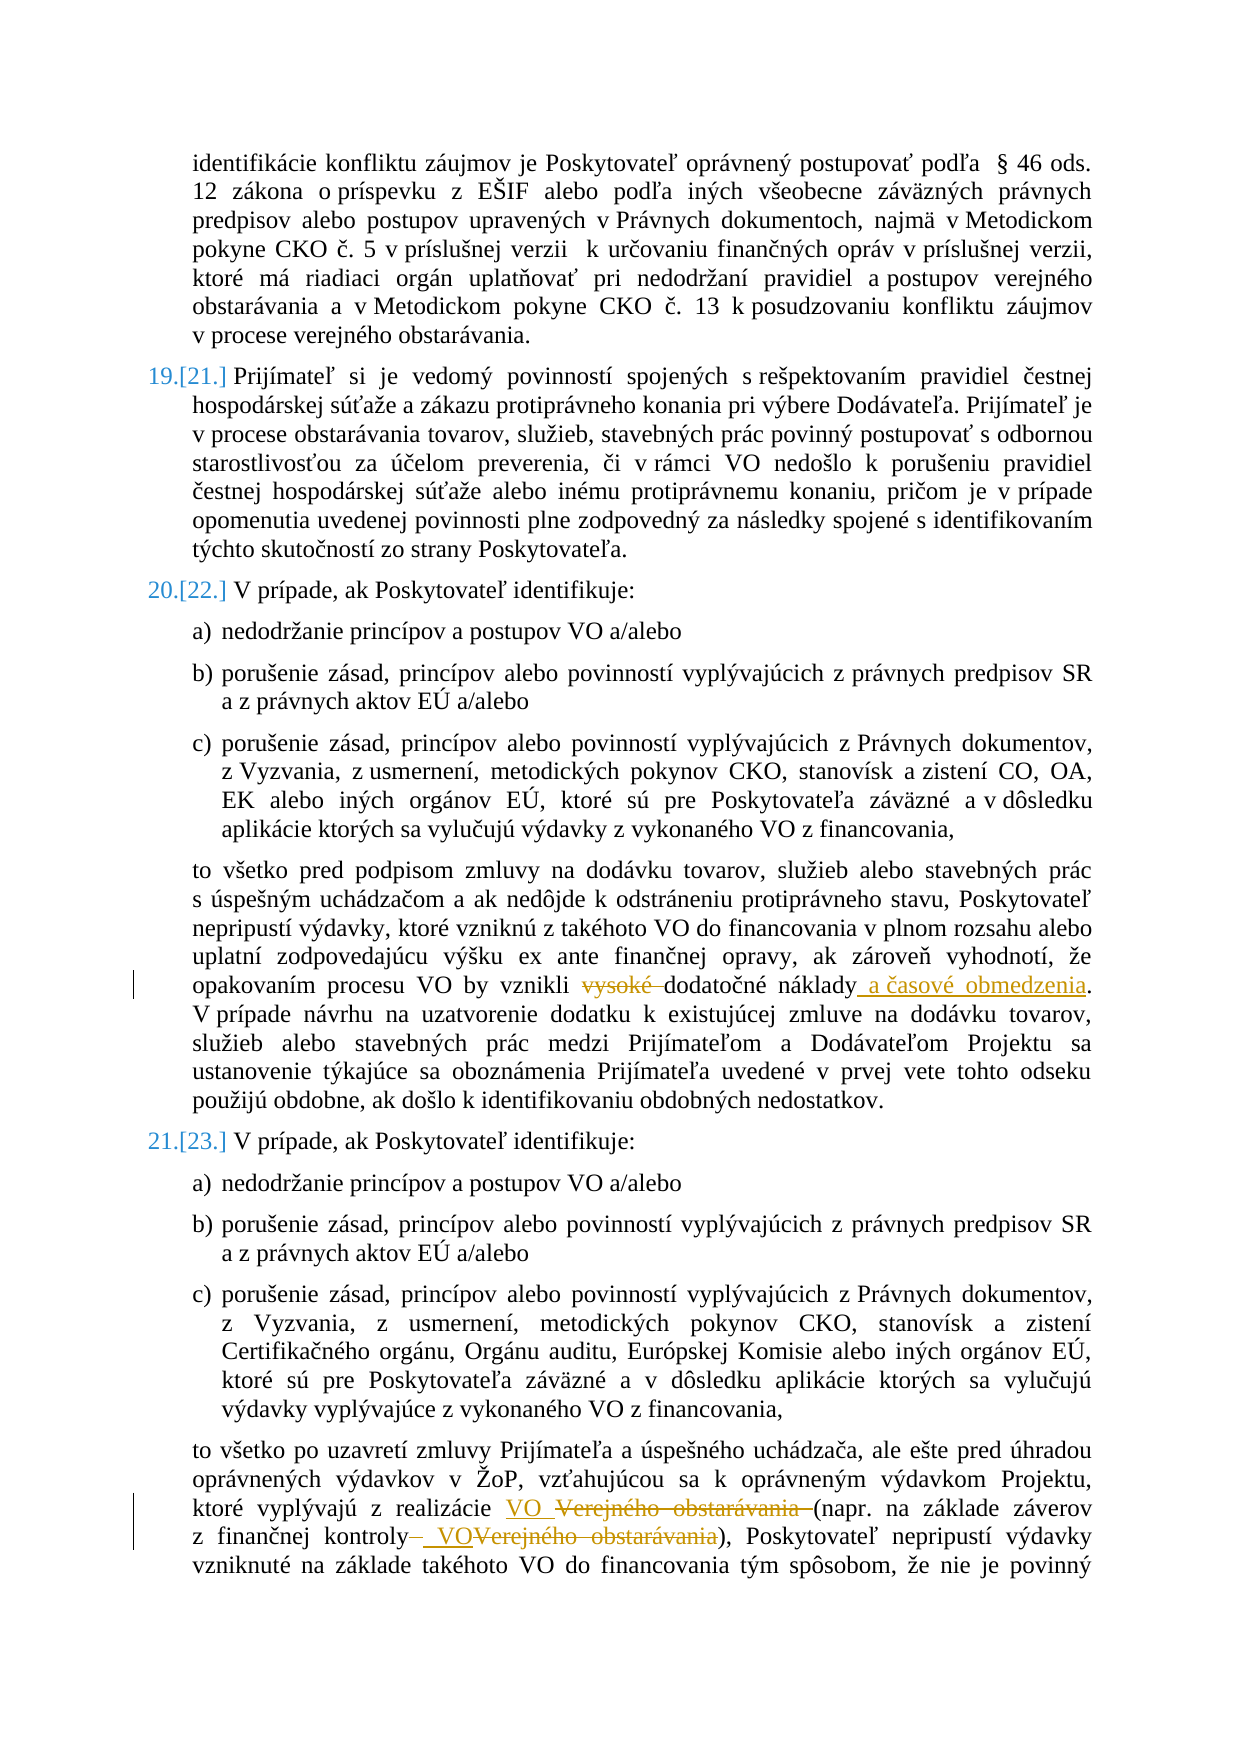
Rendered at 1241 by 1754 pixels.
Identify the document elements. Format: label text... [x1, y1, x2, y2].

list porušenie zásad, princípov alebo povinností vyplývajúcich z Právnych dokumentov, z Vyzvania, z usmernení, metodických pokynov CKO, stanovísk a zistení CO, OA, EK alebo iných orgánov EÚ, ktoré sú pre Poskytovateľa záväzné a v dôsledku aplikácie ktorých sa vylučujú výdavky z vykonaného VO z financovania, [192, 728, 1093, 843]
list nedodržanie princípov a postupov VO a/alebo [192, 616, 1093, 645]
list porušenie zásad, princípov alebo povinností vyplývajúcich z právnych predpisov SR a z právnych aktov EÚ a/alebo [192, 1209, 1093, 1266]
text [192, 1435, 1093, 1579]
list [148, 148, 1093, 349]
list porušenie zásad, princípov alebo povinností vyplývajúcich z Právnych dokumentov, z Vyzvania, z usmernení, metodických pokynov CKO, stanovísk a zistení Certifikačného orgánu, Orgánu auditu, Európskej Komisie alebo iných orgánov EÚ, ktoré sú pre Poskytovateľa záväzné a v dôsledku aplikácie ktorých sa vylučujú výdavky vyplývajúce z vykonaného VO z financovania, [192, 1279, 1093, 1423]
list nedodržanie princípov a postupov VO a/alebo [192, 1168, 1093, 1196]
text to všetko pred podpisom zmluvy na dodávku tovarov, služieb alebo stavebných prác s úspešným uchádzačom a ak nedôjde k odstráneniu protiprávneho stavu, Poskytovateľ nepripustí výdavky, ktoré vzniknú z takéhoto VO do financovania v plnom rozsahu alebo uplatní zodpovedajúcu výšku ex ante finančnej opravy, ak zároveň vyhodnotí, že opakovaním procesu VO by vznikli dodatočné náklady. V prípade návrhu na uzatvorenie dodatku k existujúcej zmluve na dodávku tovarov, služieb alebo stavebných prác medzi Prijímateľom a Dodávateľom Projektu sa ustanovenie týkajúce sa oboznámenia Prijímateľa uvedené v prvej vete tohto odseku použijú obdobne, ak došlo k identifikovaniu obdobných nedostatkov. [192, 855, 1093, 1114]
list V prípade, ak Poskytovateľ identifikuje: [148, 575, 1093, 604]
list V prípade, ak Poskytovateľ identifikuje: [148, 1126, 1093, 1155]
list Prijímateľ si je vedomý povinností spojených s rešpektovaním pravidiel čestnej hospodárskej súťaže a zákazu protiprávneho konania pri výbere Dodávateľa. Prijímateľ je v procese obstarávania tovarov, služieb, stavebných prác povinný postupovať s odbornou starostlivosťou za účelom preverenia, či v rámci VO nedošlo k porušeniu pravidiel čestnej hospodárskej súťaže alebo inému protiprávnemu konaniu, pričom je v prípade opomenutia uvedenej povinnosti plne zodpovedný za následky spojené s identifikovaním týchto skutočností zo strany Poskytovateľa. [148, 361, 1093, 563]
list porušenie zásad, princípov alebo povinností vyplývajúcich z právnych predpisov SR a z právnych aktov EÚ a/alebo [192, 658, 1093, 715]
